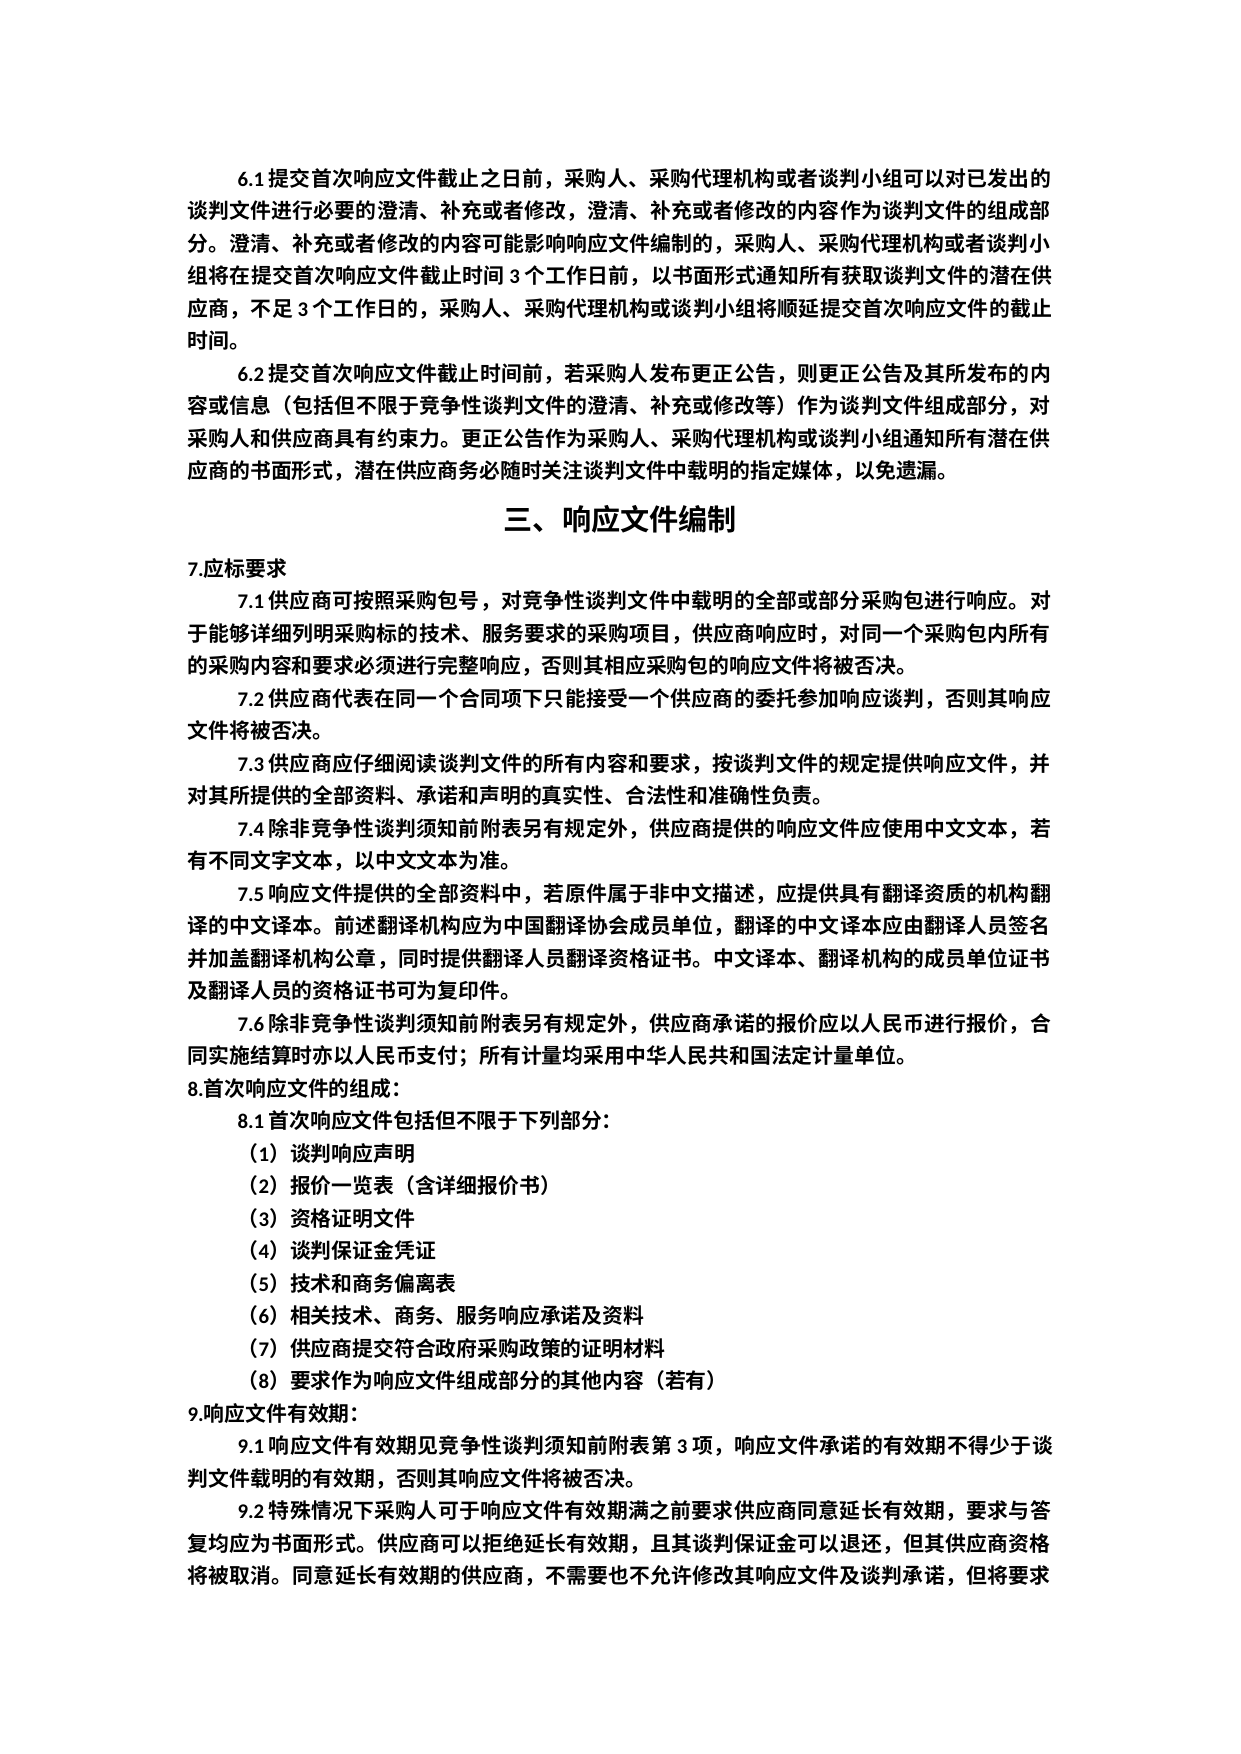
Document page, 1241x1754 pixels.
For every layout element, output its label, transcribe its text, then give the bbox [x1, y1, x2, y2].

text 7.2供应商代表在同一个合同项下只能接受一个供应商的委托参加响应谈判，否则其响应文件将被否决。 [187, 682, 1053, 747]
text 9.1响应文件有效期见竞争性谈判须知前附表第3项，响应文件承诺的有效期不得少于谈判文件载明的有效期，否则其响应文件将被否决。 [187, 1429, 1053, 1494]
text 三、响应文件编制 [187, 487, 1053, 552]
text 6.1提交首次响应文件截止之日前，采购人、采购代理机构或者谈判小组可以对已发出的谈判文件进行必要的澄清、补充或者修改，澄清、补充或者修改的内容作为谈判文件的组成部分。澄清、补充或者修改的内容可能影响响应文件编制的，采购人、采购代理机构或者谈判小组将在提交首次响应文件截止时间3个工作日前，以书面形式通知所有获取谈判文件的潜在供应商，不足3个工作日的，采购人、采购代理机构或谈判小组将顺延提交首次响应文件的截止时间。 [187, 162, 1053, 357]
text （6）相关技术、商务、服务响应承诺及资料 [187, 1299, 1053, 1332]
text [187, 1494, 1053, 1592]
text 8.1首次响应文件包括但不限于下列部分： [187, 1104, 1053, 1137]
text 7.应标要求 [187, 552, 1053, 584]
text 7.4除非竞争性谈判须知前附表另有规定外，供应商提供的响应文件应使用中文文本，若有不同文字文本，以中文文本为准。 [187, 812, 1053, 877]
text 6.2提交首次响应文件截止时间前，若采购人发布更正公告，则更正公告及其所发布的内容或信息（包括但不限于竞争性谈判文件的澄清、补充或修改等）作为谈判文件组成部分，对采购人和供应商具有约束力。更正公告作为采购人、采购代理机构或谈判小组通知所有潜在供应商的书面形式，潜在供应商务必随时关注谈判文件中载明的指定媒体，以免遗漏。 [187, 357, 1053, 487]
text （7）供应商提交符合政府采购政策的证明材料 [187, 1332, 1053, 1364]
text （8）要求作为响应文件组成部分的其他内容（若有） [187, 1364, 1053, 1397]
text （2）报价一览表（含详细报价书） [187, 1169, 1053, 1202]
text （1）谈判响应声明 [187, 1137, 1053, 1169]
text 7.1供应商可按照采购包号，对竞争性谈判文件中载明的全部或部分采购包进行响应。对于能够详细列明采购标的技术、服务要求的采购项目，供应商响应时，对同一个采购包内所有的采购内容和要求必须进行完整响应，否则其相应采购包的响应文件将被否决。 [187, 584, 1053, 682]
text 7.6除非竞争性谈判须知前附表另有规定外，供应商承诺的报价应以人民币进行报价，合同实施结算时亦以人民币支付；所有计量均采用中华人民共和国法定计量单位。 [187, 1007, 1053, 1072]
text 8.首次响应文件的组成： [187, 1072, 1053, 1104]
text 9.响应文件有效期： [187, 1397, 1053, 1429]
text 7.3供应商应仔细阅读谈判文件的所有内容和要求，按谈判文件的规定提供响应文件，并对其所提供的全部资料、承诺和声明的真实性、合法性和准确性负责。 [187, 747, 1053, 812]
text （4）谈判保证金凭证 [187, 1234, 1053, 1267]
text 7.5响应文件提供的全部资料中，若原件属于非中文描述，应提供具有翻译资质的机构翻译的中文译本。前述翻译机构应为中国翻译协会成员单位，翻译的中文译本应由翻译人员签名并加盖翻译机构公章，同时提供翻译人员翻译资格证书。中文译本、翻译机构的成员单位证书及翻译人员的资格证书可为复印件。 [187, 877, 1053, 1007]
text （3）资格证明文件 [187, 1202, 1053, 1234]
text （5）技术和商务偏离表 [187, 1267, 1053, 1299]
